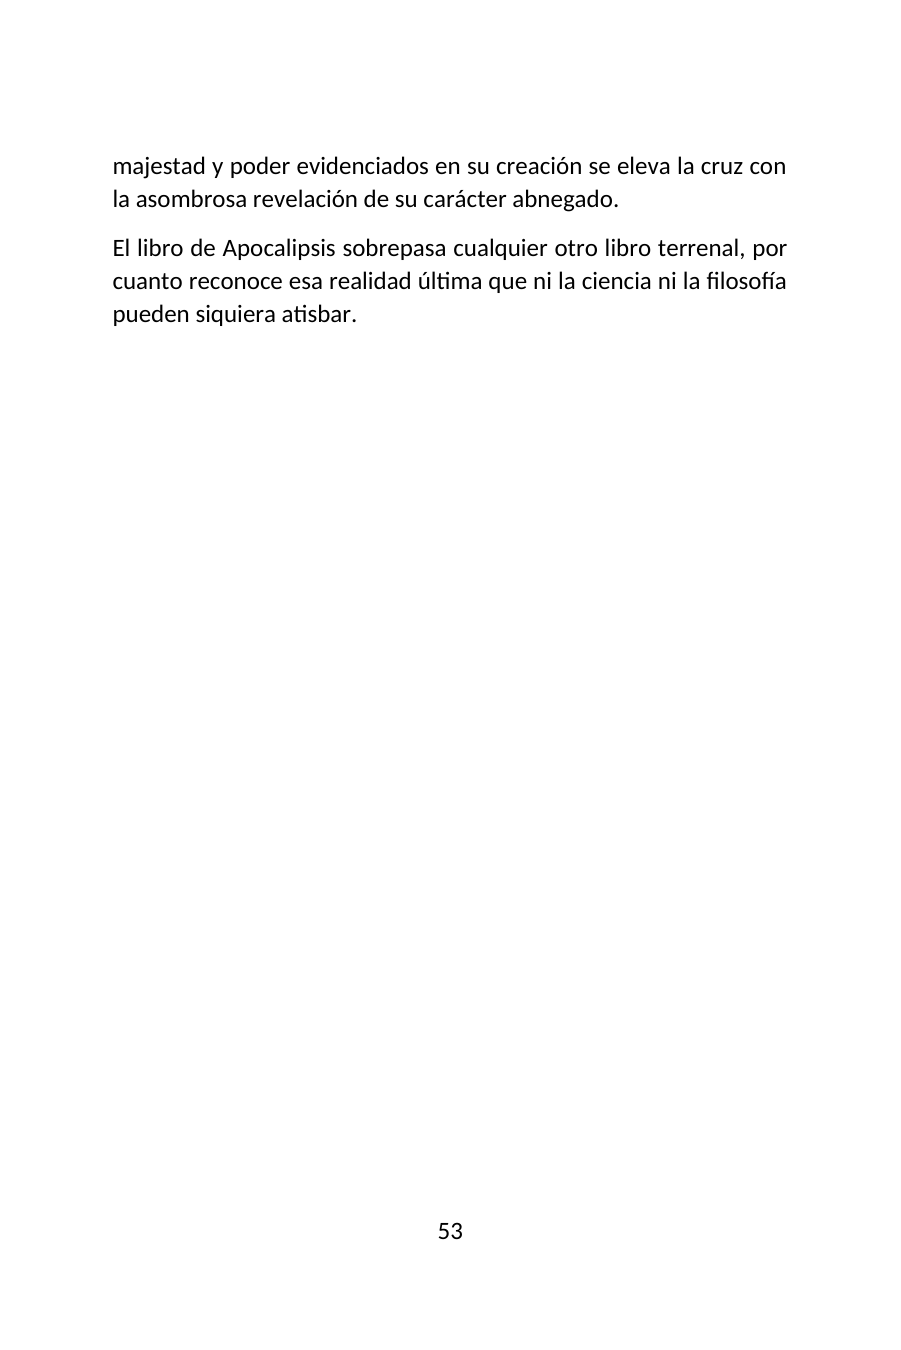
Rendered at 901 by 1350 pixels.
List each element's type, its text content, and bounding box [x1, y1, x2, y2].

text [112, 150, 788, 213]
text El libro de Apocalipsis sobrepasa cualquier otro libro terrenal, por cuanto reconoce esa realidad última que ni la ciencia ni la filosofía pueden siquiera atisbar. [112, 232, 788, 329]
